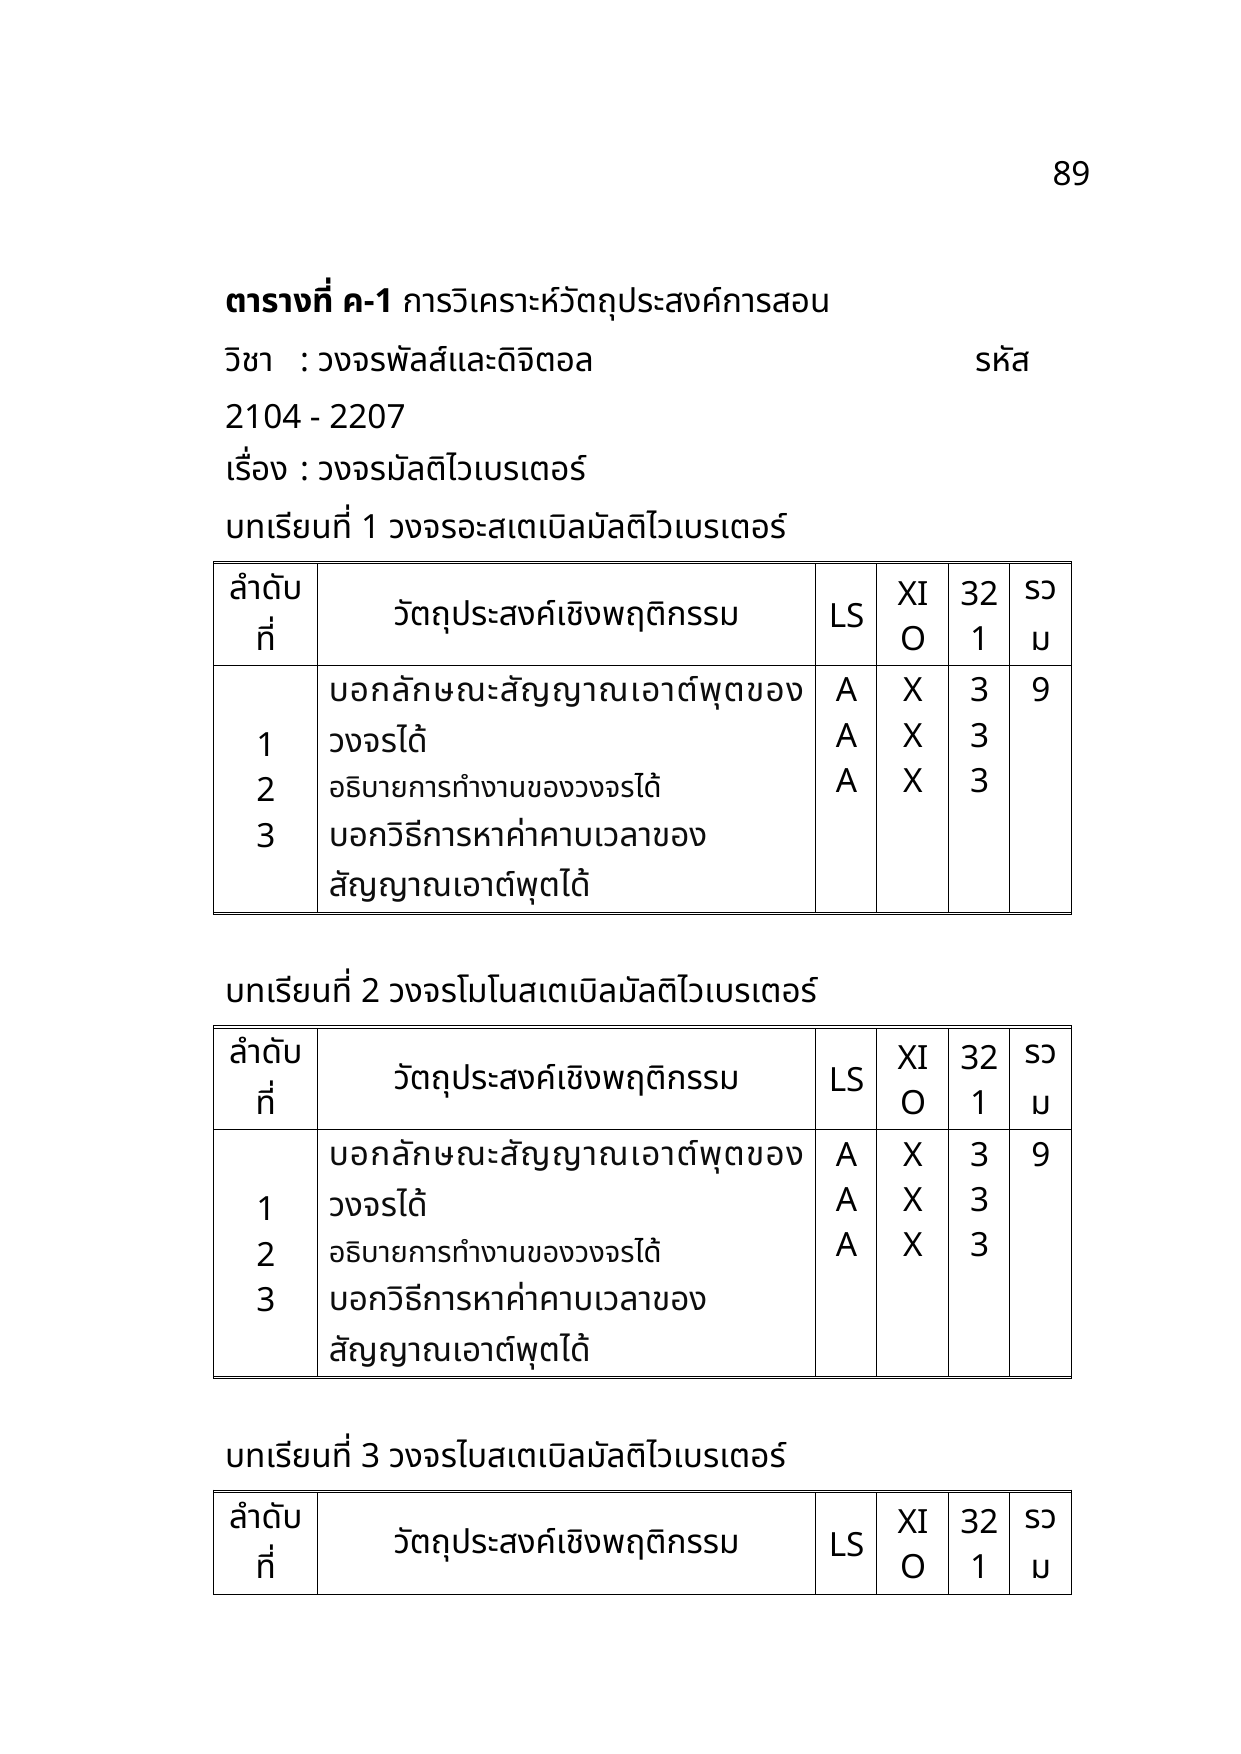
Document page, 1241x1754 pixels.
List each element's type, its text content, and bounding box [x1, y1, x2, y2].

table_header 321 [949, 1493, 1009, 1593]
text บทเรียนที่ 1 วงจรอะสเตเบิลมัลติไวเบรเตอร์ [225, 503, 1090, 554]
table_header รวม [1010, 1493, 1071, 1593]
table_header ลำดับที่ [214, 1029, 317, 1129]
table_cell A A A [816, 666, 876, 912]
table_header 321 [949, 1029, 1009, 1129]
table_cell X X X [877, 666, 948, 912]
table_header XIO [877, 564, 948, 665]
table_header 321 [949, 564, 1009, 665]
table_header LS [816, 1029, 876, 1129]
text บทเรียนที่ 2 วงจรโมโนสเตเบิลมัลติไวเบรเตอร์ [225, 967, 1090, 1018]
table_cell 9 [1010, 1130, 1071, 1376]
table_header รวม [1010, 564, 1071, 665]
table_header วัตถุประสงค์เชิงพฤติกรรม [318, 564, 815, 665]
table_header LS [816, 1493, 876, 1593]
table_header XIO [877, 1029, 948, 1129]
table_cell X X X [877, 1130, 948, 1376]
table_cell บอกลักษณะสัญญาณเอาต์พุตของวงจรได้ อธิบายการทำงานของวงจรได้ บอกวิธีการหาค่าคาบเวลาของสัญญาณเอาต์พุตได้ [318, 1130, 815, 1376]
text ตารางที่ ค-1 การวิเคราะห์วัตถุประสงค์การสอน [225, 277, 1090, 328]
table_cell 3 3 3 [949, 666, 1009, 912]
text บทเรียนที่ 3 วงจรไบสเตเบิลมัลติไวเบรเตอร์ [225, 1431, 1090, 1482]
table_header ลำดับที่ [214, 564, 317, 665]
table_header วัตถุประสงค์เชิงพฤติกรรม [318, 1029, 815, 1129]
table_header รวม [1010, 1029, 1071, 1129]
table_cell 1 2 3 [214, 1130, 317, 1376]
text เรื่อง : วงจรมัลติไวเบรเตอร์ [225, 445, 1090, 496]
table_cell 1 2 3 [214, 666, 317, 912]
text วิชา : วงจรพัลส์และดิจิตอล รหัส 2104 - 2207 [225, 335, 1090, 438]
table_cell A A A [816, 1130, 876, 1376]
table_header LS [816, 564, 876, 665]
table_cell 9 [1010, 666, 1071, 912]
table_cell 3 3 3 [949, 1130, 1009, 1376]
table_header วัตถุประสงค์เชิงพฤติกรรม [318, 1493, 815, 1593]
table_cell บอกลักษณะสัญญาณเอาต์พุตของวงจรได้ อธิบายการทำงานของวงจรได้ บอกวิธีการหาค่าคาบเวลาของสัญญาณเอาต์พุตได้ [318, 666, 815, 912]
table_header ลำดับที่ [214, 1493, 317, 1593]
table_header XIO [877, 1493, 948, 1593]
